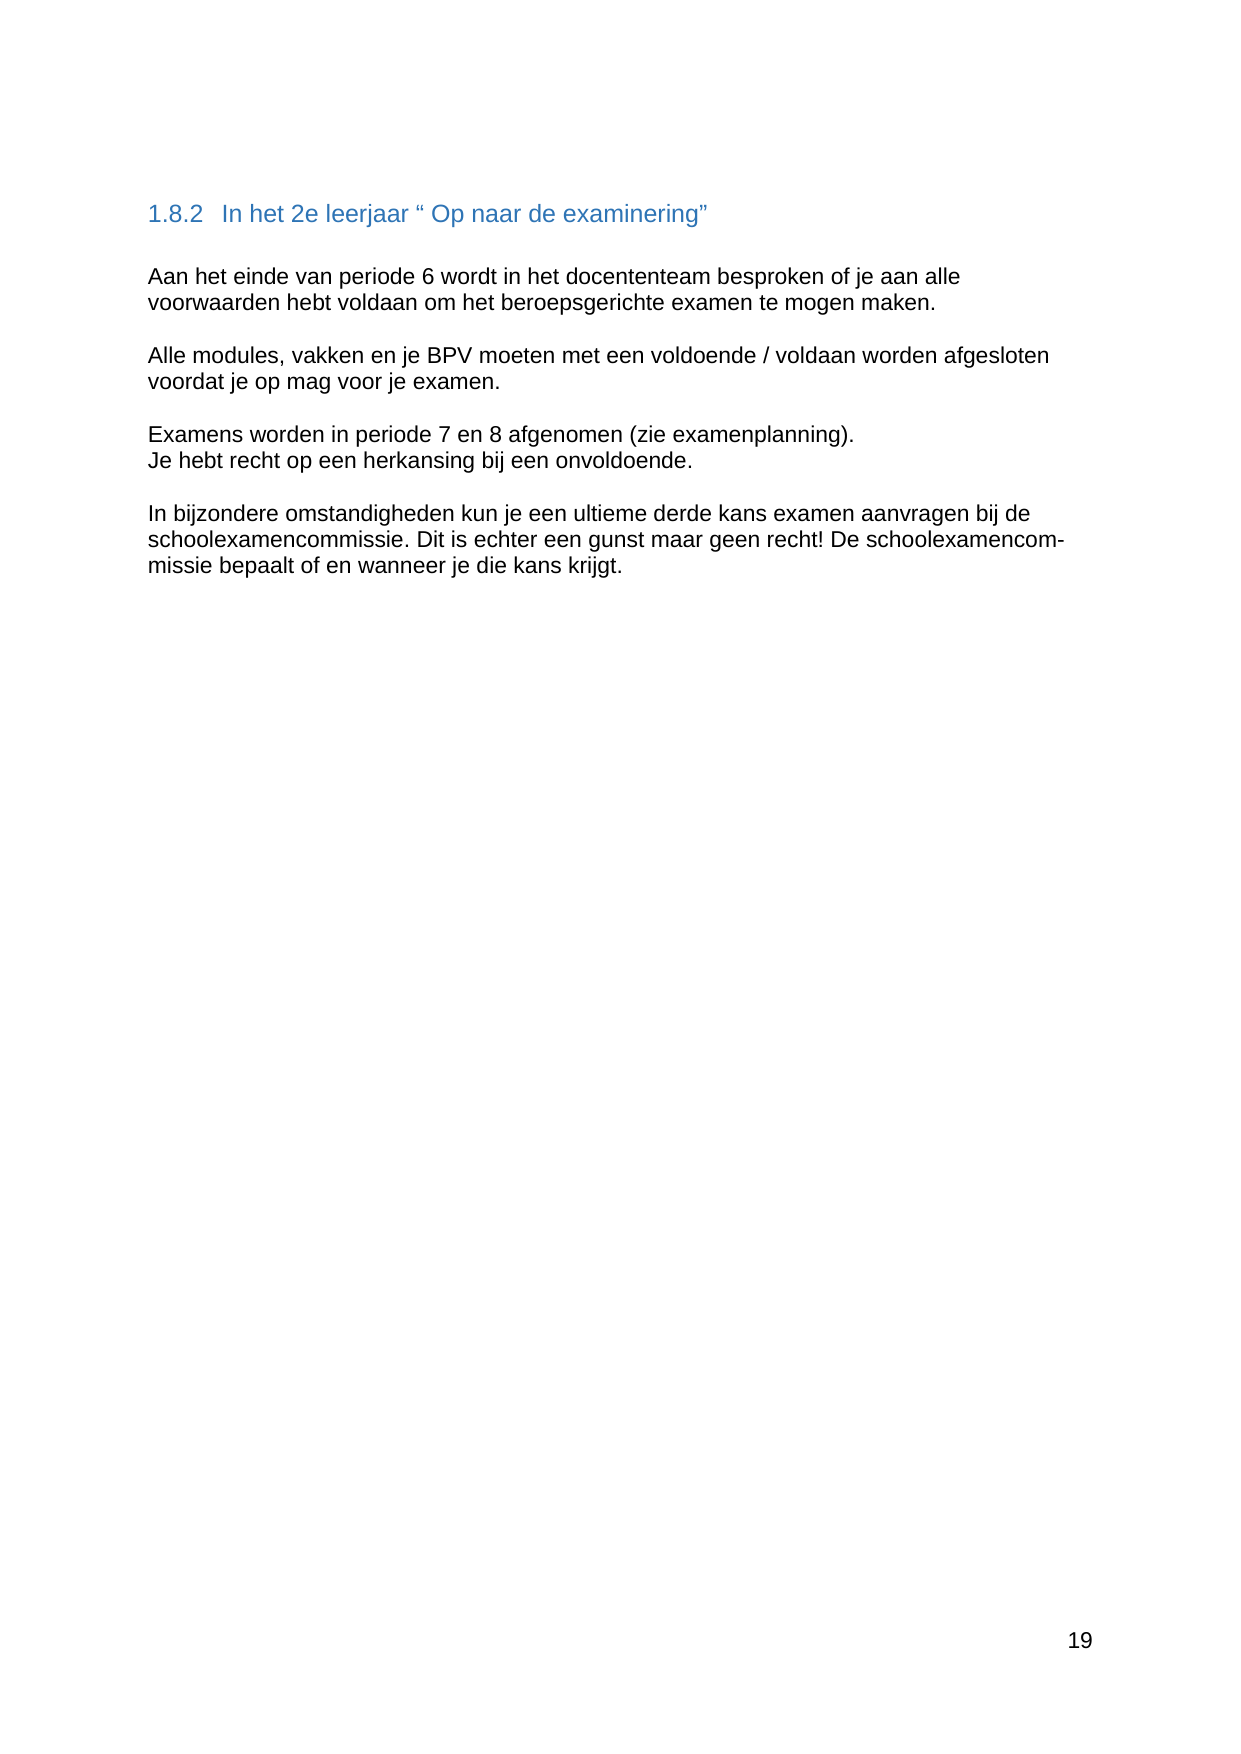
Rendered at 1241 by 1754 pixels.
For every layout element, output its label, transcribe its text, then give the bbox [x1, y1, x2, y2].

text Je hebt recht op een herkansing bij een onvoldoende. [148, 447, 1093, 473]
text Examens worden in periode 7 en 8 afgenomen (zie examenplanning). [148, 421, 1093, 447]
text Aan het einde van periode 6 wordt in het docententeam besproken of je aan alle voorwaarden hebt voldaan om het beroepsgerichte examen te mogen maken. [148, 263, 1093, 315]
subtitle 1.8.2 In het 2e leerjaar “ Op naar de examinering” [148, 199, 1093, 228]
text In bijzondere omstandigheden kun je een ultieme derde kans examen aanvragen bij de schoolexamencommissie. Dit is echter een gunst maar geen recht! De schoolexamencom-missie bepaalt of en wanneer je die kans krijgt. [148, 500, 1093, 579]
text Alle modules, vakken en je BPV moeten met een voldoende / voldaan worden afgesloten voordat je op mag voor je examen. [148, 342, 1093, 394]
